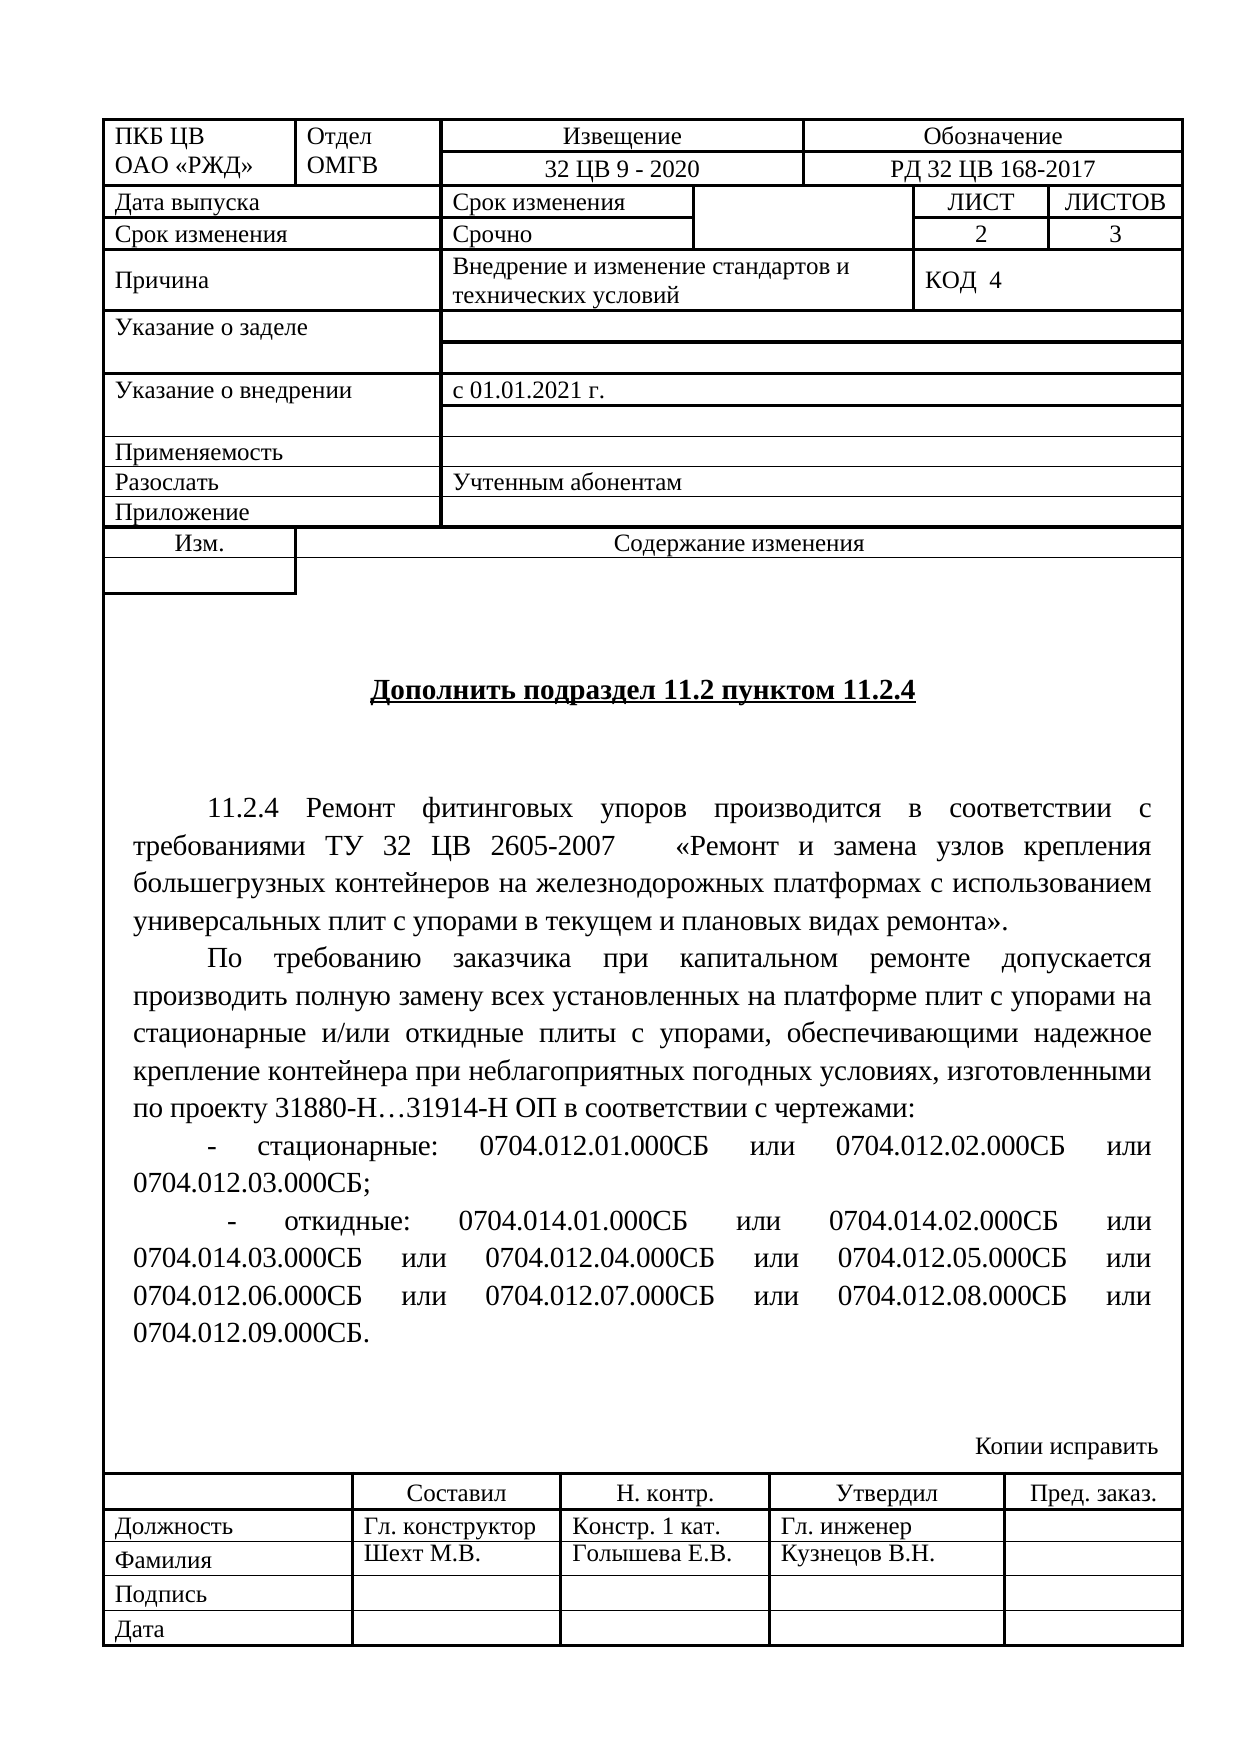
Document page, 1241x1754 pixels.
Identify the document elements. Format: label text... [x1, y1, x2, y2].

table_cell Дополнить подраздел 11.2 пунктом 11.2.4 11.2.4 Ремонт фитинговых упоров производится в соответствии с требованиями ТУ 32 ЦВ 2605-2007УК «Ремонт и замена узлов крепления большегрузных контейнеров на железнодорожных платформах с использованием универсальных плит с упорами в текущем и плановых видах ремонта». По требованию заказчика при капитальном ремонте допускается производить полную замену всех установленных на платформе плит с упорами на стационарные и/или откидные плиты с упорами, обеспечивающими надежное крепление контейнера при неблагоприятных погодных условиях, изготовленными по проекту 31880-Н…31914-Н ОП в соответствии с чертежами: - стационарные: 0704.012.01.000СБ или 0704.012.02.000СБ или 0704.012.03.000СБ; - откидные: 0704.014.01.000СБ или 0704.014.02.000СБ или 0704.014.03.000СБ или 0704.012.04.000СБ или 0704.012.05.000СБ или 0704.012.06.000СБ или 0704.012.07.000СБ или 0704.012.08.000СБ или 0704.012.09.000СБ. Копии исправить [105, 592, 1181, 1472]
table_cell Голышева Е.В. [562, 1542, 768, 1575]
table_cell Содержание изменения [297, 529, 1181, 557]
table_cell [443, 437, 1181, 466]
table_cell [105, 558, 294, 592]
table_cell [1006, 1611, 1181, 1644]
table_cell [443, 344, 1181, 372]
table_cell с 01.01.2021 г. [443, 375, 1181, 404]
table_cell 32 ЦВ 9 - 2020 [443, 153, 802, 184]
table_cell Составил [354, 1475, 559, 1508]
table_cell Дата [105, 1611, 351, 1644]
table_cell [771, 1611, 1003, 1644]
table_cell КОД 4 [915, 251, 1181, 308]
table_cell Гл. конструктор [354, 1511, 559, 1541]
table_cell [105, 1475, 351, 1508]
table_cell [443, 497, 1181, 525]
table_cell 3 [1050, 219, 1181, 248]
table_cell Внедрение и изменение стандартов и технических условий [443, 251, 912, 308]
table_cell Констр. 1 кат. [562, 1511, 768, 1541]
table_cell [1006, 1511, 1181, 1541]
table_cell Должность [105, 1511, 351, 1541]
table_cell Шехт М.В. [354, 1542, 559, 1575]
table_cell РД 32 ЦВ 168-2017 [805, 153, 1181, 184]
table_cell Срочно [443, 219, 692, 248]
table_header ПКБ ЦВ ОАО «РЖД» [105, 121, 294, 184]
table_cell Фамилия [105, 1542, 351, 1575]
table_header Отдел ОМГВ [297, 121, 439, 184]
table_cell Разослать [105, 467, 439, 496]
table_cell [562, 1576, 768, 1609]
table_cell Приложение [105, 497, 439, 525]
table_cell Указание о заделе [105, 312, 439, 372]
table_cell [771, 1576, 1003, 1609]
table_cell [354, 1576, 559, 1609]
table_cell Изм. [105, 529, 294, 557]
table_cell [562, 1611, 768, 1644]
table_header Извещение [443, 121, 802, 150]
table_cell Пред. заказ. [1006, 1475, 1181, 1508]
table_cell Гл. инженер [771, 1511, 1003, 1541]
table_cell Срок изменения [105, 219, 439, 248]
table_cell Подпись [105, 1576, 351, 1609]
table_cell Лист [915, 187, 1047, 216]
table_cell [443, 407, 1181, 436]
table_cell Применяемость [105, 437, 439, 466]
table_cell Причина [105, 251, 439, 308]
table_cell Листов [1050, 187, 1181, 216]
table_cell Учтенным абонентам [443, 467, 1181, 496]
table_cell [695, 187, 912, 248]
table_cell [297, 558, 1181, 592]
table_cell Кузнецов В.Н. [771, 1542, 1003, 1575]
table_cell [443, 312, 1181, 340]
table_cell Дата выпуска [105, 187, 439, 216]
table_cell Указание о внедрении [105, 375, 439, 436]
table_cell 2 [915, 219, 1047, 248]
table_cell [1006, 1542, 1181, 1575]
table_cell Н. контр. [562, 1475, 768, 1508]
table_cell [1006, 1576, 1181, 1609]
table_cell Срок изменения [443, 187, 692, 216]
table_cell [354, 1611, 559, 1644]
table_header Обозначение [805, 121, 1181, 150]
table_cell Утвердил [771, 1475, 1003, 1508]
